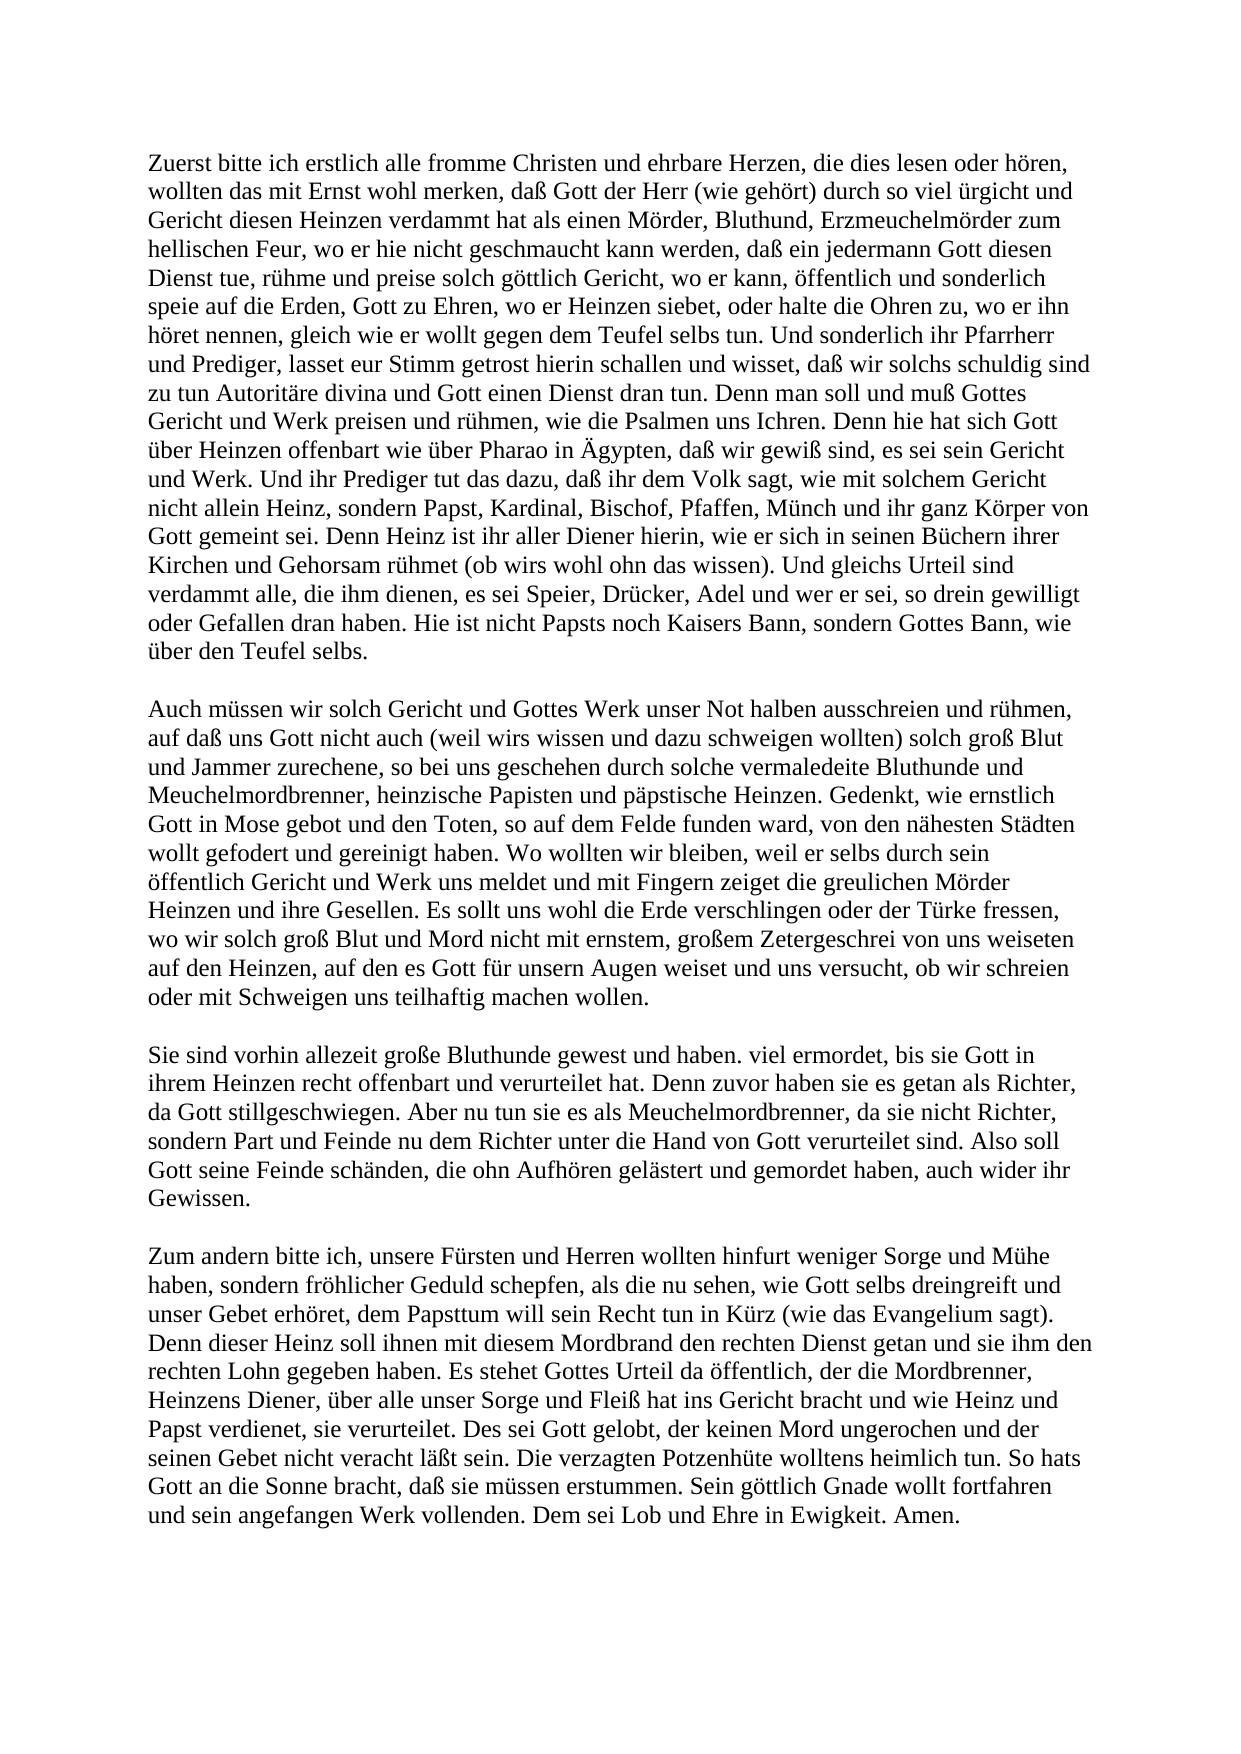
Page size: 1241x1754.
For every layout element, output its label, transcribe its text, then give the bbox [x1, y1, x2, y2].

text Sie sind vorhin allezeit große Bluthunde gewest und haben. viel ermordet, bis sie Gott in ihrem Heinzen recht offenbart und verurteilet hat. Denn zuvor haben sie es getan als Richter, da Gott stillgeschwiegen. Aber nu tun sie es als Meuchelmordbrenner, da sie nicht Richter, sondern Part und Feinde nu dem Richter unter die Hand von Gott verurteilet sind. Also soll Gott seine Feinde schänden, die ohn Aufhören gelästert und gemordet haben, auch wider ihr Gewissen. [148, 1040, 1093, 1212]
text Auch müssen wir solch Gericht und Gottes Werk unser Not halben ausschreien und rühmen, auf daß uns Gott nicht auch (weil wirs wissen und dazu schweigen wollten) solch groß Blut und Jammer zurechene, so bei uns geschehen durch solche vermaledeite Bluthunde und Meuchelmordbrenner, heinzische Papisten und päpstische Heinzen. Gedenkt, wie ernstlich Gott in Mose gebot und den Toten, so auf dem Felde funden ward, von den nähesten Städten wollt gefodert und gereinigt haben. Wo wollten wir bleiben, weil er selbs durch sein öffentlich Gericht und Werk uns meldet und mit Fingern zeiget die greulichen Mörder Heinzen und ihre Gesellen. Es sollt uns wohl die Erde verschlingen oder der Türke fressen, wo wir solch groß Blut und Mord nicht mit ernstem, großem Zetergeschrei von uns weiseten auf den Heinzen, auf den es Gott für unsern Augen weiset und uns versucht, ob wir schreien oder mit Schweigen uns teilhaftig machen wollen. [148, 694, 1093, 1011]
text Zum andern bitte ich, unsere Fürsten und Herren wollten hinfurt weniger Sorge und Mühe haben, sondern fröhlicher Geduld schepfen, als die nu sehen, wie Gott selbs dreingreift und unser Gebet erhöret, dem Papsttum will sein Recht tun in Kürz (wie das Evangelium sagt). Denn dieser Heinz soll ihnen mit diesem Mordbrand den rechten Dienst getan und sie ihm den rechten Lohn gegeben haben. Es stehet Gottes Urteil da öffentlich, der die Mordbrenner, Heinzens Diener, über alle unser Sorge und Fleiß hat ins Gericht bracht und wie Heinz und Papst verdienet, sie verurteilet. Des sei Gott gelobt, der keinen Mord ungerochen und der seinen Gebet nicht veracht läßt sein. Die verzagten Potzenhüte wolltens heimlich tun. So hats Gott an die Sonne bracht, daß sie müssen erstummen. Sein göttlich Gnade wollt fortfahren und sein angefangen Werk vollenden. Dem sei Lob und Ehre in Ewigkeit. Amen. [148, 1241, 1093, 1529]
text Zuerst bitte ich erstlich alle fromme Christen und ehrbare Herzen, die dies lesen oder hören, wollten das mit Ernst wohl merken, daß Gott der Herr (wie gehört) durch so viel ürgicht und Gericht diesen Heinzen verdammt hat als einen Mörder, Bluthund, Erzmeuchelmörder zum hellischen Feur, wo er hie nicht geschmaucht kann werden, daß ein jedermann Gott diesen Dienst tue, rühme und preise solch göttlich Gericht, wo er kann, öffentlich und sonderlich speie auf die Erden, Gott zu Ehren, wo er Heinzen siebet, oder halte die Ohren zu, wo er ihn höret nennen, gleich wie er wollt gegen dem Teufel selbs tun. Und sonderlich ihr Pfarrherr und Prediger, lasset eur Stimm getrost hierin schallen und wisset, daß wir solchs schuldig sind zu tun Autoritäre divina und Gott einen Dienst dran tun. Denn man soll und muß Gottes Gericht und Werk preisen und rühmen, wie die Psalmen uns Ichren. Denn hie hat sich Gott über Heinzen offenbart wie über Pharao in Ägypten, daß wir gewiß sind, es sei sein Gericht und Werk. Und ihr Prediger tut das dazu, daß ihr dem Volk sagt, wie mit solchem Gericht nicht allein Heinz, sondern Papst, Kardinal, Bischof, Pfaffen, Münch und ihr ganz Körper von Gott gemeint sei. Denn Heinz ist ihr aller Diener hierin, wie er sich in seinen Büchern ihrer Kirchen und Gehorsam rühmet (ob wirs wohl ohn das wissen). Und gleichs Urteil sind verdammt alle, die ihm dienen, es sei Speier, Drücker, Adel und wer er sei, so drein gewilligt oder Gefallen dran haben. Hie ist nicht Papsts noch Kaisers Bann, sondern Gottes Bann, wie über den Teufel selbs. [148, 148, 1093, 665]
